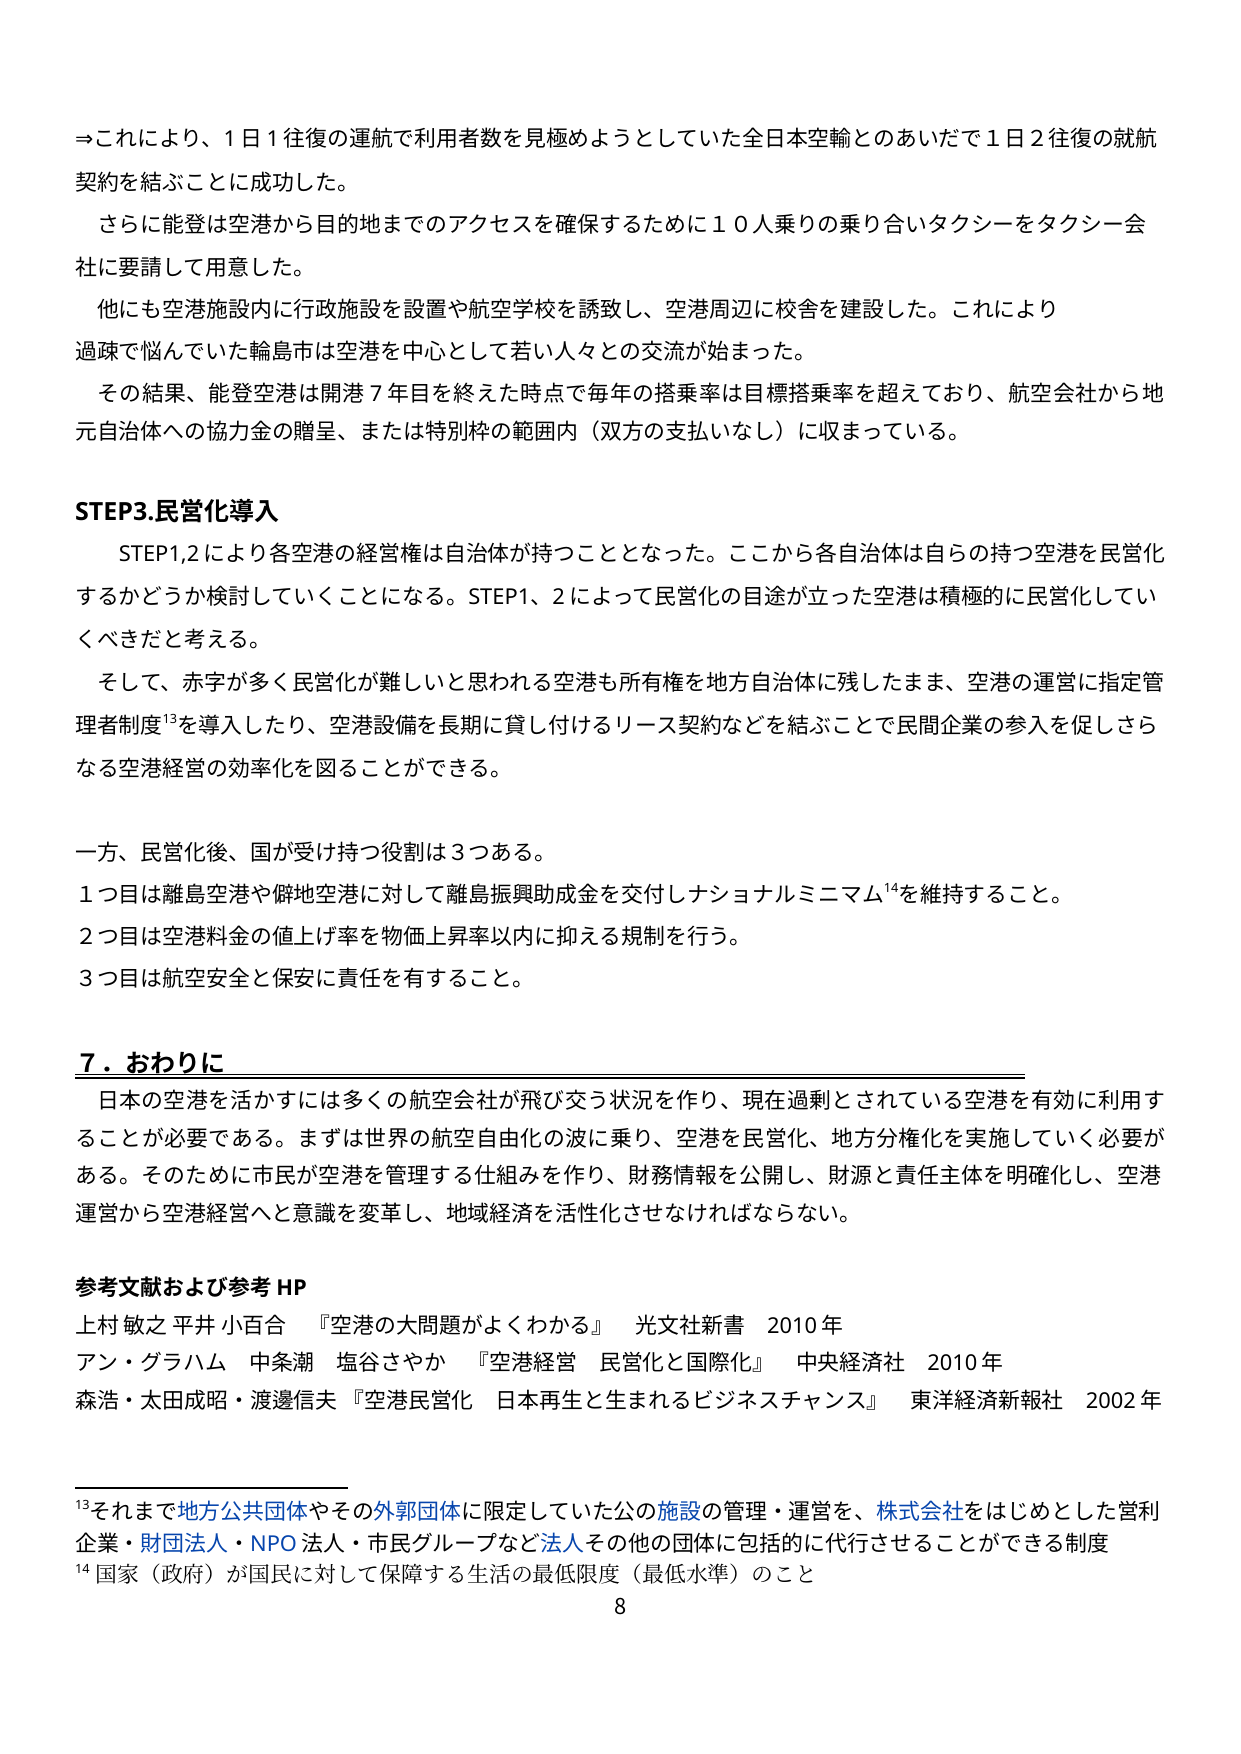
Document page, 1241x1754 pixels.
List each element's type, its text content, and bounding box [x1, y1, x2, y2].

text 過疎で悩んでいた輪島市は空港を中心として若い人々との交流が始まった。 [75, 331, 1165, 369]
text STEP1,2により各空港の経営権は自治体が持つこととなった。ここから各自治体は自らの持つ空港を民営化するかどうか検討していくことになる。STEP1、2によって民営化の目途が立った空港は積極的に民営化していくべきだと考える。 [75, 533, 1165, 657]
text STEP3.民営化導入 [75, 490, 1165, 528]
text 森浩・太田成昭・渡邊信夫 『空港民営化 日本再生と生まれるビジネスチャンス』 東洋経済新報社 2002年 [75, 1380, 1165, 1418]
text さらに能登は空港から目的地までのアクセスを確保するために１０人乗りの乗り合いタクシーをタクシー会社に要請して用意した。 [75, 204, 1165, 284]
text ⇒これにより、1日1往復の運航で利用者数を見極めようとしていた全日本空輸とのあいだで１日２往復の就航契約を結ぶことに成功した。 [75, 118, 1165, 199]
text ７．おわりに [75, 1043, 1165, 1080]
text そして、赤字が多く民営化が難しいと思われる空港も所有権を地方自治体に残したまま、空港の運営に指定管理者制度を導入したり、空港設備を長期に貸し付けるリース契約などを結ぶことで民間企業の参入を促しさらなる空港経営の効率化を図ることができる。 [75, 662, 1165, 785]
text ３つ目は航空安全と保安に責任を有すること。 [75, 958, 1165, 996]
text 日本の空港を活かすには多くの航空会社が飛び交う状況を作り、現在過剰とされている空港を有効に利用することが必要である。まずは世界の航空自由化の波に乗り、空港を民営化、地方分権化を実施していく必要がある。そのために市民が空港を管理する仕組みを作り、財務情報を公開し、財源と責任主体を明確化し、空港運営から空港経営へと意識を変革し、地域経済を活性化させなければならない。 [75, 1080, 1165, 1230]
text 上村 敏之 平井 小百合 『空港の大問題がよくわかる』 光文社新書 2010年 [75, 1305, 1165, 1343]
text 一方、民営化後、国が受け持つ役割は３つある。 [75, 832, 1165, 869]
text 参考文献および参考HP [75, 1268, 1165, 1305]
text アン・グラハム 中条潮 塩谷さやか 『空港経営 民営化と国際化』 中央経済社 2010年 [75, 1343, 1165, 1380]
text １つ目は離島空港や僻地空港に対して離島振興助成金を交付しナショナルミニマムを維持すること。 [75, 874, 1165, 912]
text 他にも空港施設内に行政施設を設置や航空学校を誘致し、空港周辺に校舎を建設した。これにより [75, 289, 1165, 327]
text その結果、能登空港は開港7年目を終えた時点で毎年の搭乗率は目標搭乗率を超えており、航空会社から地元自治体への協力金の贈呈、または特別枠の範囲内（双方の支払いなし）に収まっている。 [75, 373, 1165, 448]
text ２つ目は空港料金の値上げ率を物価上昇率以内に抑える規制を行う。 [75, 916, 1165, 954]
